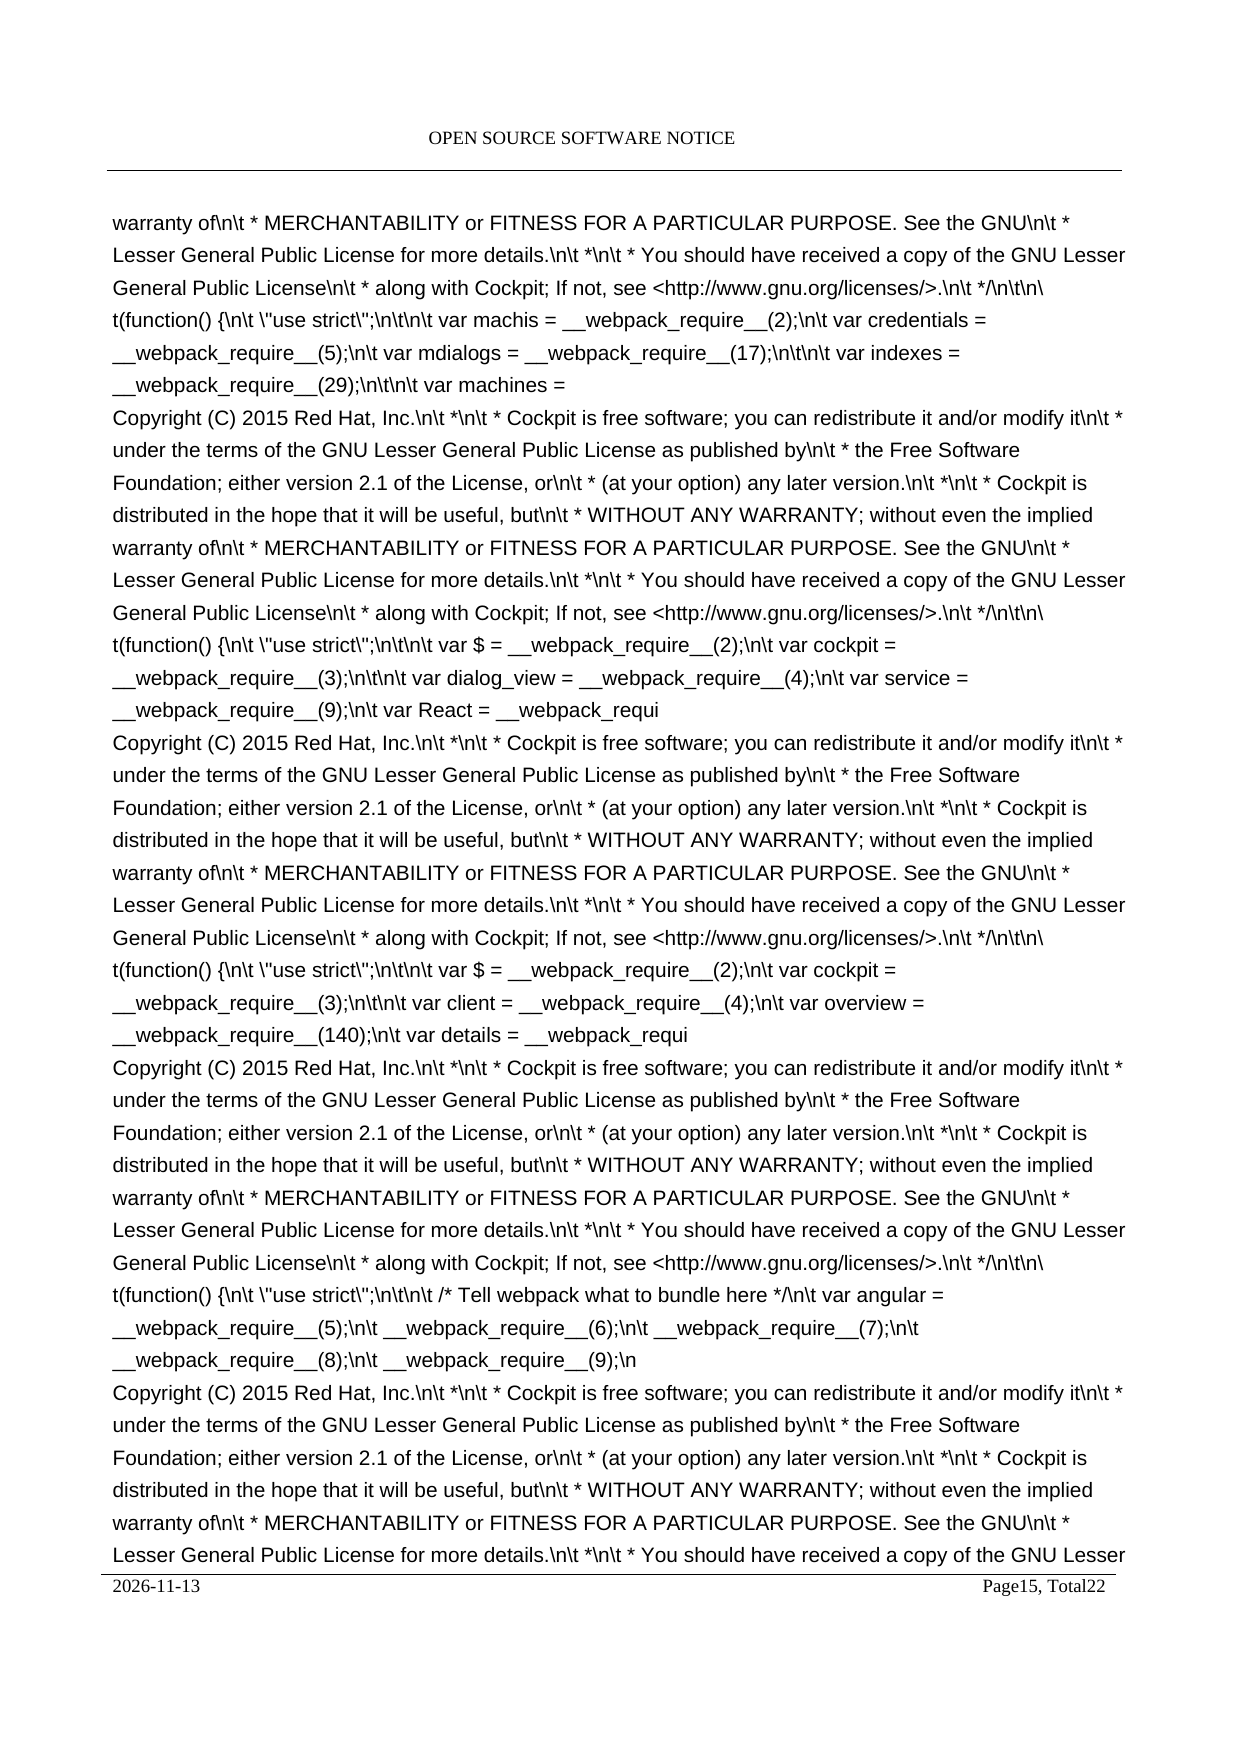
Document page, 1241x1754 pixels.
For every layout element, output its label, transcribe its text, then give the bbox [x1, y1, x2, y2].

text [112, 206, 1128, 401]
text Copyright (C) 2015 Red Hat, Inc.\n\t *\n\t * Cockpit is free software; you can redistribute it and/or modify it\n\t * under the terms of the GNU Lesser General Public License as published by\n\t * the Free Software Foundation; either version 2.1 of the License, or\n\t * (at your option) any later version.\n\t *\n\t * Cockpit is distributed in the hope that it will be useful, but\n\t * WITHOUT ANY WARRANTY; without even the implied warranty of\n\t * MERCHANTABILITY or FITNESS FOR A PARTICULAR PURPOSE. See the GNU\n\t * Lesser General Public License for more details.\n\t *\n\t * You should have received a copy of the GNU Lesser General Public License\n\t * along with Cockpit; If not, see <http://www.gnu.org/licenses/>.\n\t */\n\t\n\t(function() {\n\t \"use strict\";\n\t\n\t var $ = __webpack_require__(2);\n\t var cockpit = __webpack_require__(3);\n\t\n\t var client = __webpack_require__(4);\n\t var overview = __webpack_require__(140);\n\t var details = __webpack_requi [112, 726, 1128, 1051]
text Copyright (C) 2015 Red Hat, Inc.\n\t *\n\t * Cockpit is free software; you can redistribute it and/or modify it\n\t * under the terms of the GNU Lesser General Public License as published by\n\t * the Free Software Foundation; either version 2.1 of the License, or\n\t * (at your option) any later version.\n\t *\n\t * Cockpit is distributed in the hope that it will be useful, but\n\t * WITHOUT ANY WARRANTY; without even the implied warranty of\n\t * MERCHANTABILITY or FITNESS FOR A PARTICULAR PURPOSE. See the GNU\n\t * Lesser General Public License for more details.\n\t *\n\t * You should have received a copy of the GNU Lesser General Public License\n\t * along with Cockpit; If not, see <http://www.gnu.org/licenses/>.\n\t */\n\t\n\t(function() {\n\t \"use strict\";\n\t\n\t var $ = __webpack_require__(2);\n\t var cockpit = __webpack_require__(3);\n\t\n\t var dialog_view = __webpack_require__(4);\n\t var service = __webpack_require__(9);\n\t var React = __webpack_requi [112, 401, 1128, 726]
text Copyright (C) 2015 Red Hat, Inc.\n\t *\n\t * Cockpit is free software; you can redistribute it and/or modify it\n\t * under the terms of the GNU Lesser General Public License as published by\n\t * the Free Software Foundation; either version 2.1 of the License, or\n\t * (at your option) any later version.\n\t *\n\t * Cockpit is distributed in the hope that it will be useful, but\n\t * WITHOUT ANY WARRANTY; without even the implied warranty of\n\t * MERCHANTABILITY or FITNESS FOR A PARTICULAR PURPOSE. See the GNU\n\t * Lesser General Public License for more details.\n\t *\n\t * You should have received a copy of the GNU Lesser General Public License\n\t * along with Cockpit; If not, see <http://www.gnu.org/licenses/>.\n\t */\n\t\n\t(function() {\n\t \"use strict\";\n\t\n\t /* Tell webpack what to bundle here */\n\t var angular = __webpack_require__(5);\n\t __webpack_require__(6);\n\t __webpack_require__(7);\n\t __webpack_require__(8);\n\t __webpack_require__(9);\n [112, 1051, 1128, 1376]
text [112, 1376, 1128, 1571]
